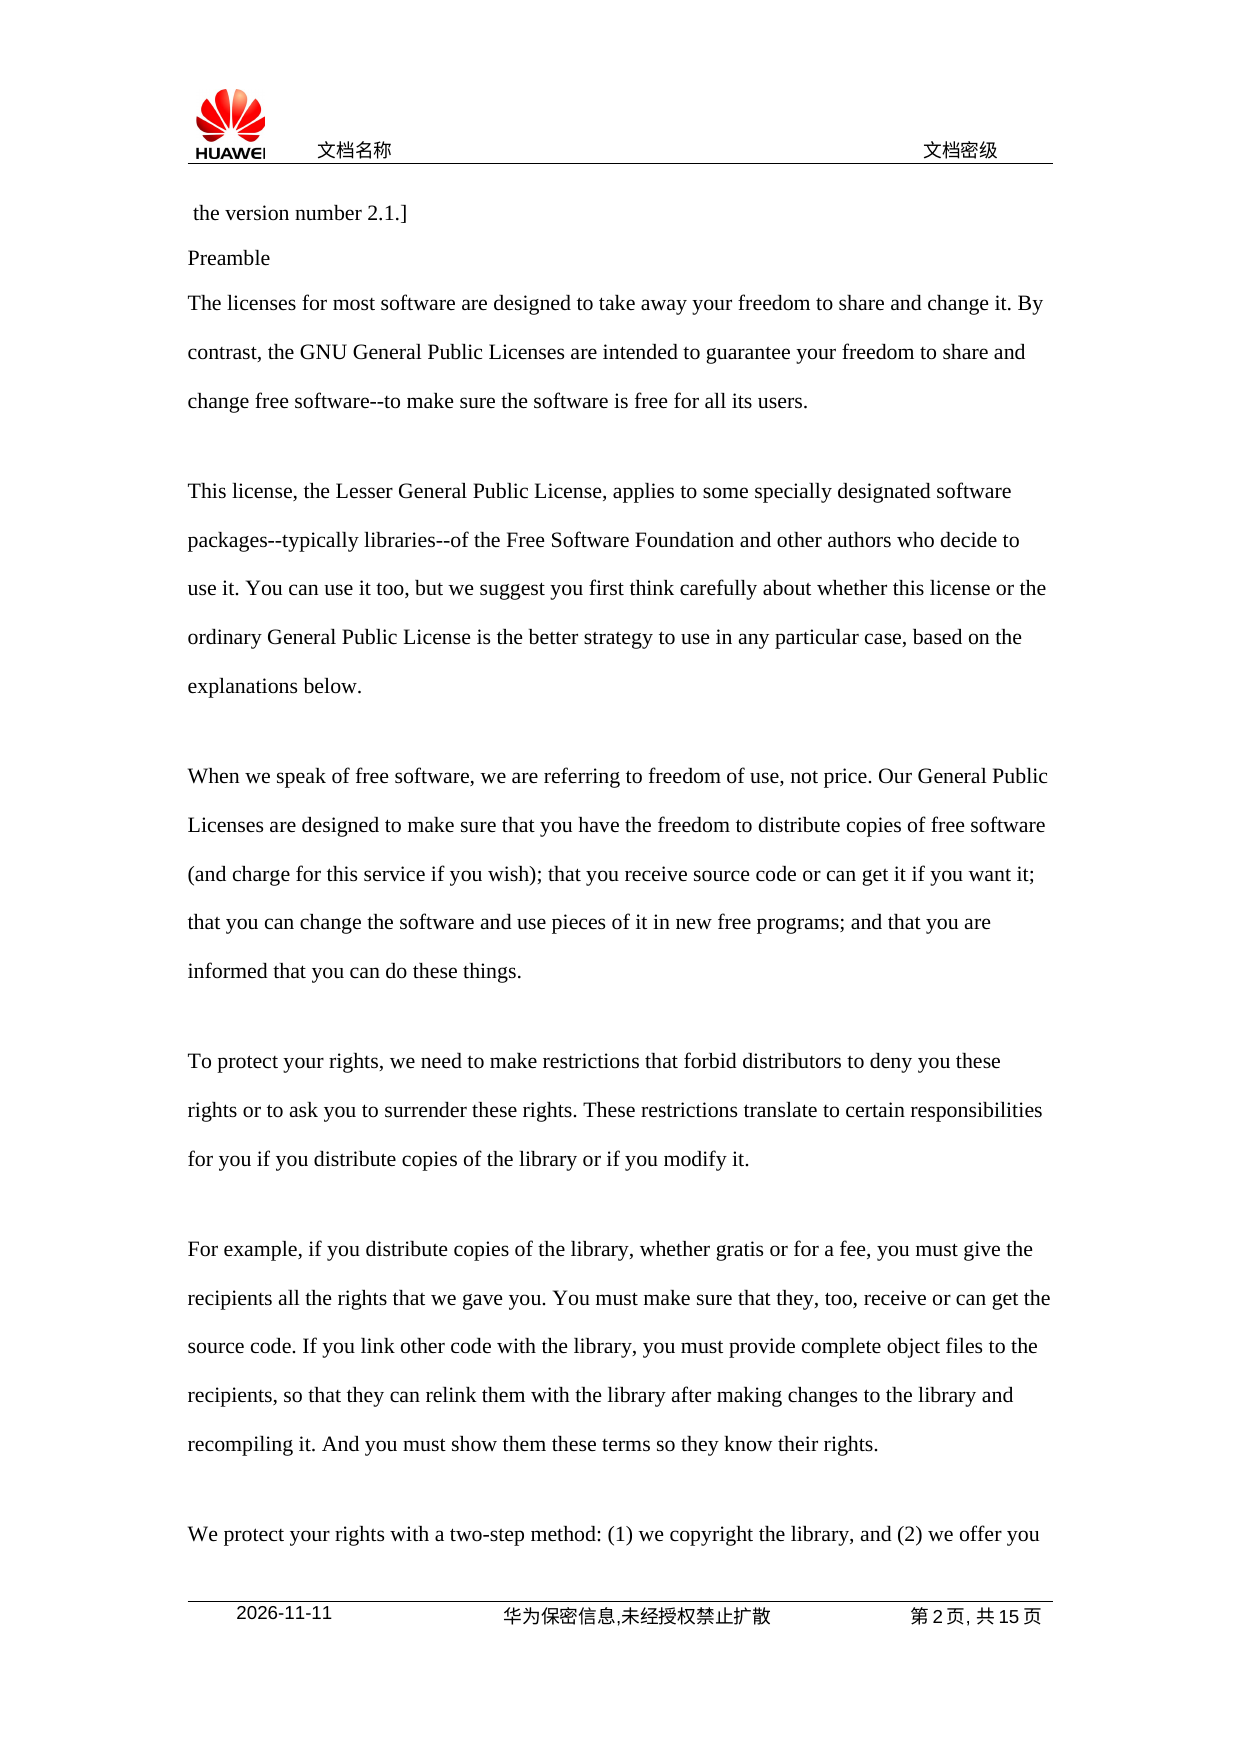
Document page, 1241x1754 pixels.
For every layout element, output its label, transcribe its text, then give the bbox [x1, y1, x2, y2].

text Preamble [187, 241, 1053, 274]
text the version number 2.1.] [187, 196, 1053, 229]
text To protect your rights, we need to make restrictions that forbid distributors to deny you these rights or to ask you to surrender these rights. These restrictions translate to certain responsibilities for you if you distribute copies of the library or if you modify it. [187, 1044, 1053, 1174]
text The licenses for most software are designed to take away your freedom to share and change it. By contrast, the GNU General Public Licenses are intended to guarantee your freedom to share and change free software--to make sure the software is free for all its users. [187, 286, 1053, 416]
picture [196, 89, 265, 159]
text For example, if you distribute copies of the library, whether gratis or for a fee, you must give the recipients all the rights that we gave you. You must make sure that they, too, receive or can get the source code. If you link other code with the library, you must provide complete object files to the recipients, so that they can relink them with the library after making changes to the library and recompiling it. And you must show them these terms so they know their rights. [187, 1232, 1053, 1460]
text This license, the Lesser General Public License, applies to some specially designated software packages--typically libraries--of the Free Software Foundation and other authors who decide to use it. You can use it too, but we suggest you first think carefully about whether this license or the ordinary General Public License is the better strategy to use in any particular case, based on the explanations below. [187, 474, 1053, 702]
text When we speak of free software, we are referring to freedom of use, not price. Our General Public Licenses are designed to make sure that you have the freedom to distribute copies of free software (and charge for this service if you wish); that you receive source code or can get it if you want it; that you can change the software and use pieces of it in new free programs; and that you are informed that you can do these things. [187, 759, 1053, 987]
